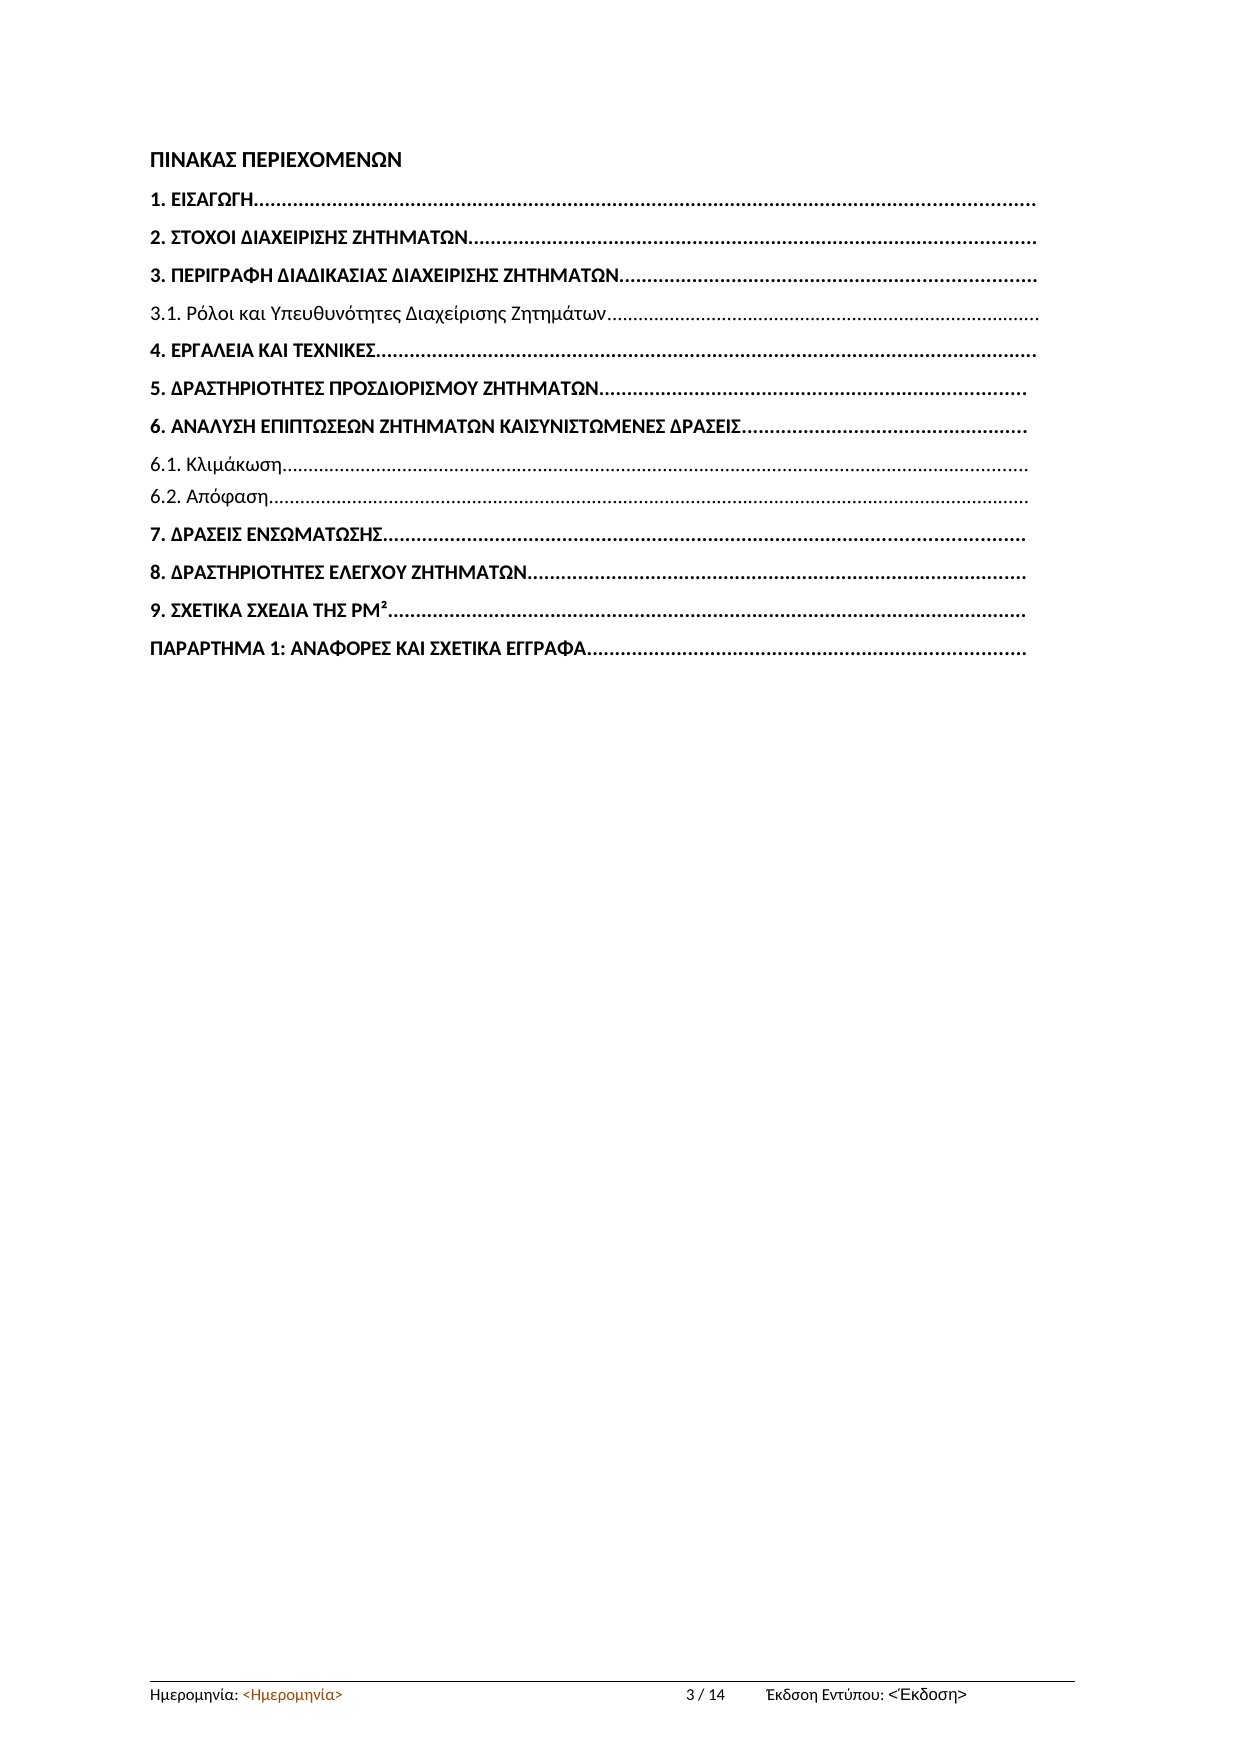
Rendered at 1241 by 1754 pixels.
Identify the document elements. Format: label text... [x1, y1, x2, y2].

text 1. εισαγωγή 4 [150, 186, 1015, 211]
text 9. Σχετικά Σχεδια της PM² 12 [150, 597, 1015, 622]
text Παραρτημα 1: Αναφορεσ και Σχετικα Εγγραφα 14 [150, 635, 1015, 660]
text 3.1. Ρόλοι και Υπευθυνότητες Διαχείρισης Ζητημάτων 7 [150, 300, 1015, 325]
text 4. Εργαλεία και Τεχνικές 8 [150, 338, 1015, 363]
text 6.1. Κλιμάκωση 11 [150, 451, 1015, 477]
text 6. Αναλυση Επιπτωσεων Ζητηματων καιΣυνιστωμενεσ Δρασεισ 11 [150, 413, 1015, 439]
text 8. Δραστηριότητες Ελέγχου Ζητημάτων 12 [150, 559, 1015, 584]
subtitle ΠΙΝΑΚΑΣ ΠΕΡΙΕΧΟΜΕΝΩΝ [150, 145, 1090, 173]
text 7. Δρασεισ Ενσωματωσησ 12 [150, 521, 1015, 546]
text 6.2. Απόφαση 12 [150, 483, 1015, 508]
text 3. Περιγραφή διαδικασίας διαχείρισης ζητημάτων 4 [150, 262, 1015, 287]
text 5. Δραστηριότητες Προσδιορισμου ζητημάτων 10 [150, 376, 1015, 401]
text 2. στόχοι διαχείρισης ζητημάτων 4 [150, 224, 1015, 249]
